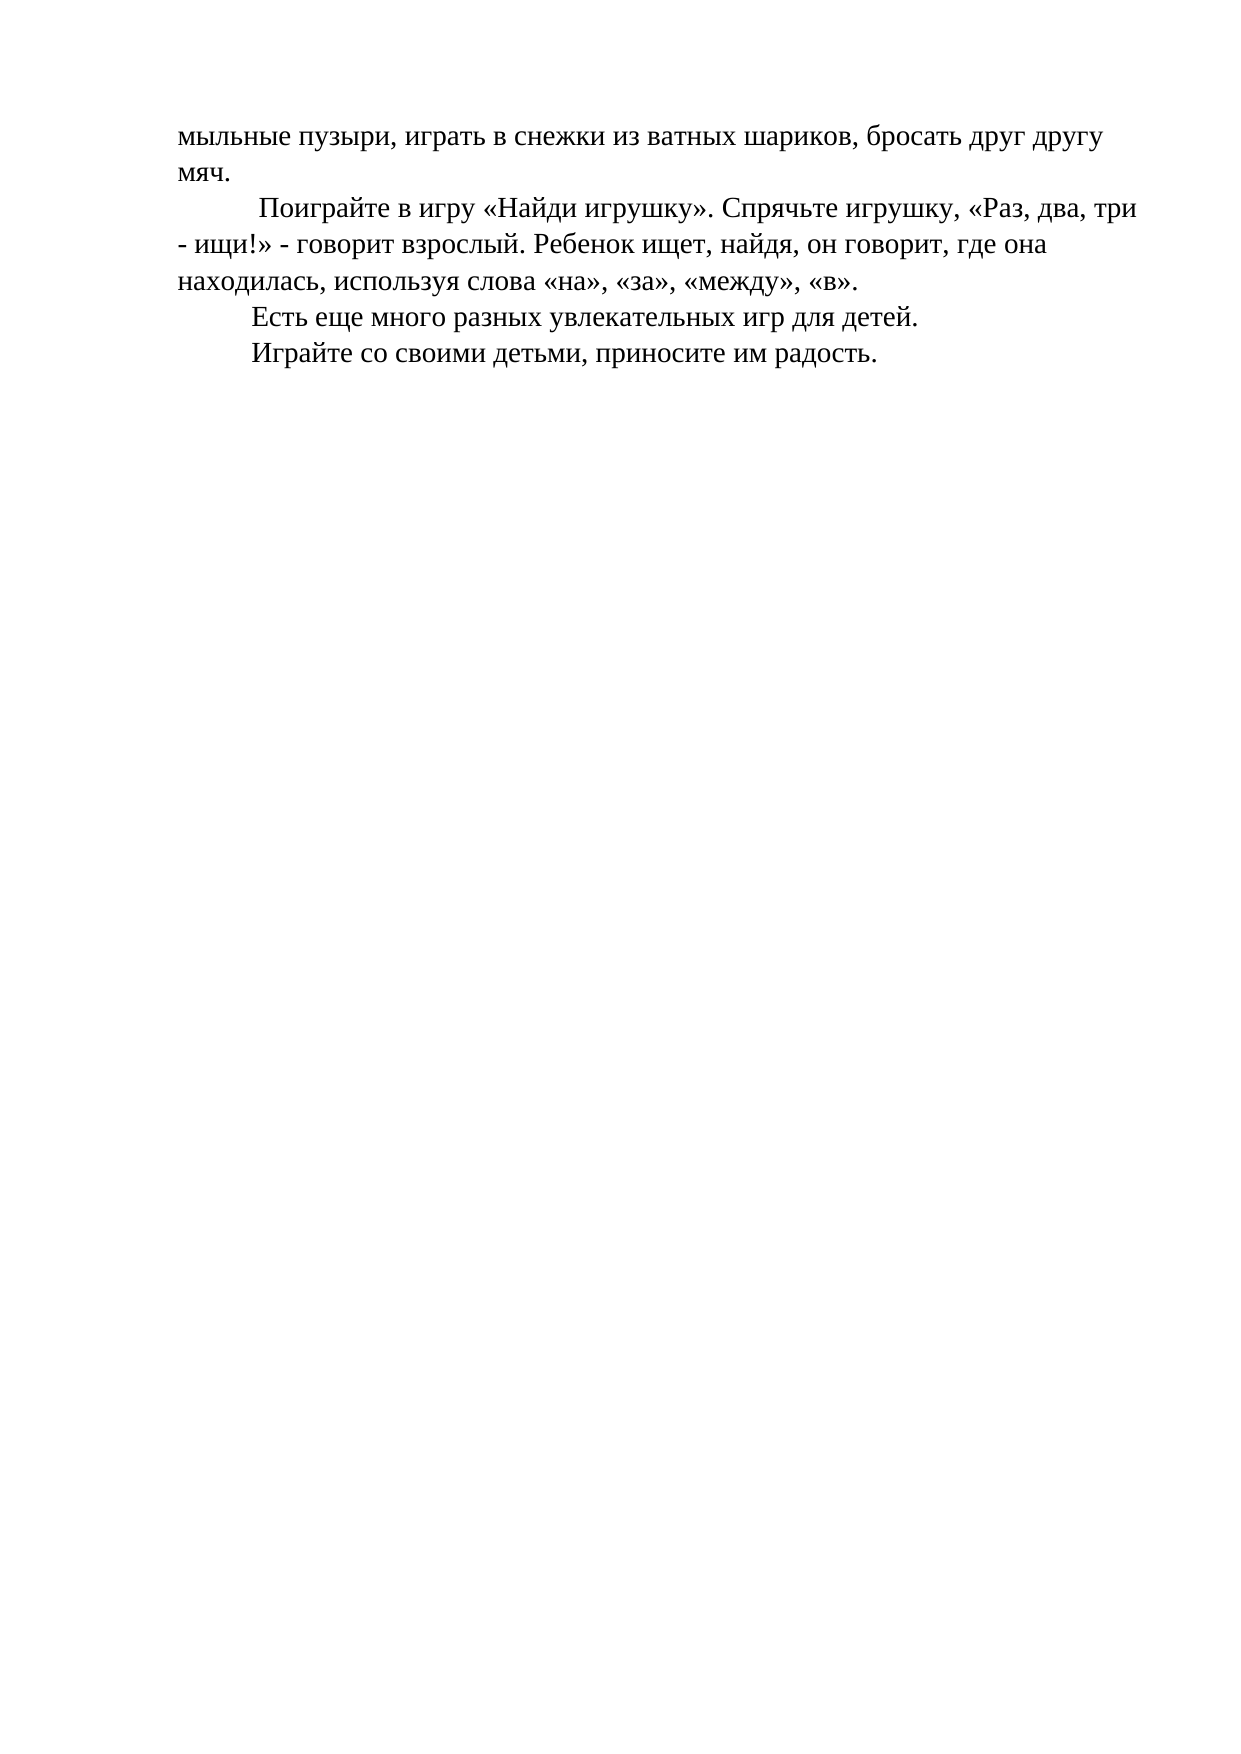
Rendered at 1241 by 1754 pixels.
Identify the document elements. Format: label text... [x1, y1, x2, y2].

text Есть еще много разных увлекательных игр для детей. [177, 299, 1152, 332]
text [177, 118, 1152, 188]
text Поиграйте в игру «Найди игрушку». Спрячьте игрушку, «Раз, два, три - ищи!» - говорит взрослый. Ребенок ищет, найдя, он говорит, где она находилась, используя слова «на», «за», «между», «в». [177, 190, 1152, 296]
text Играйте со своими детьми, приносите им радость. [177, 335, 1152, 368]
